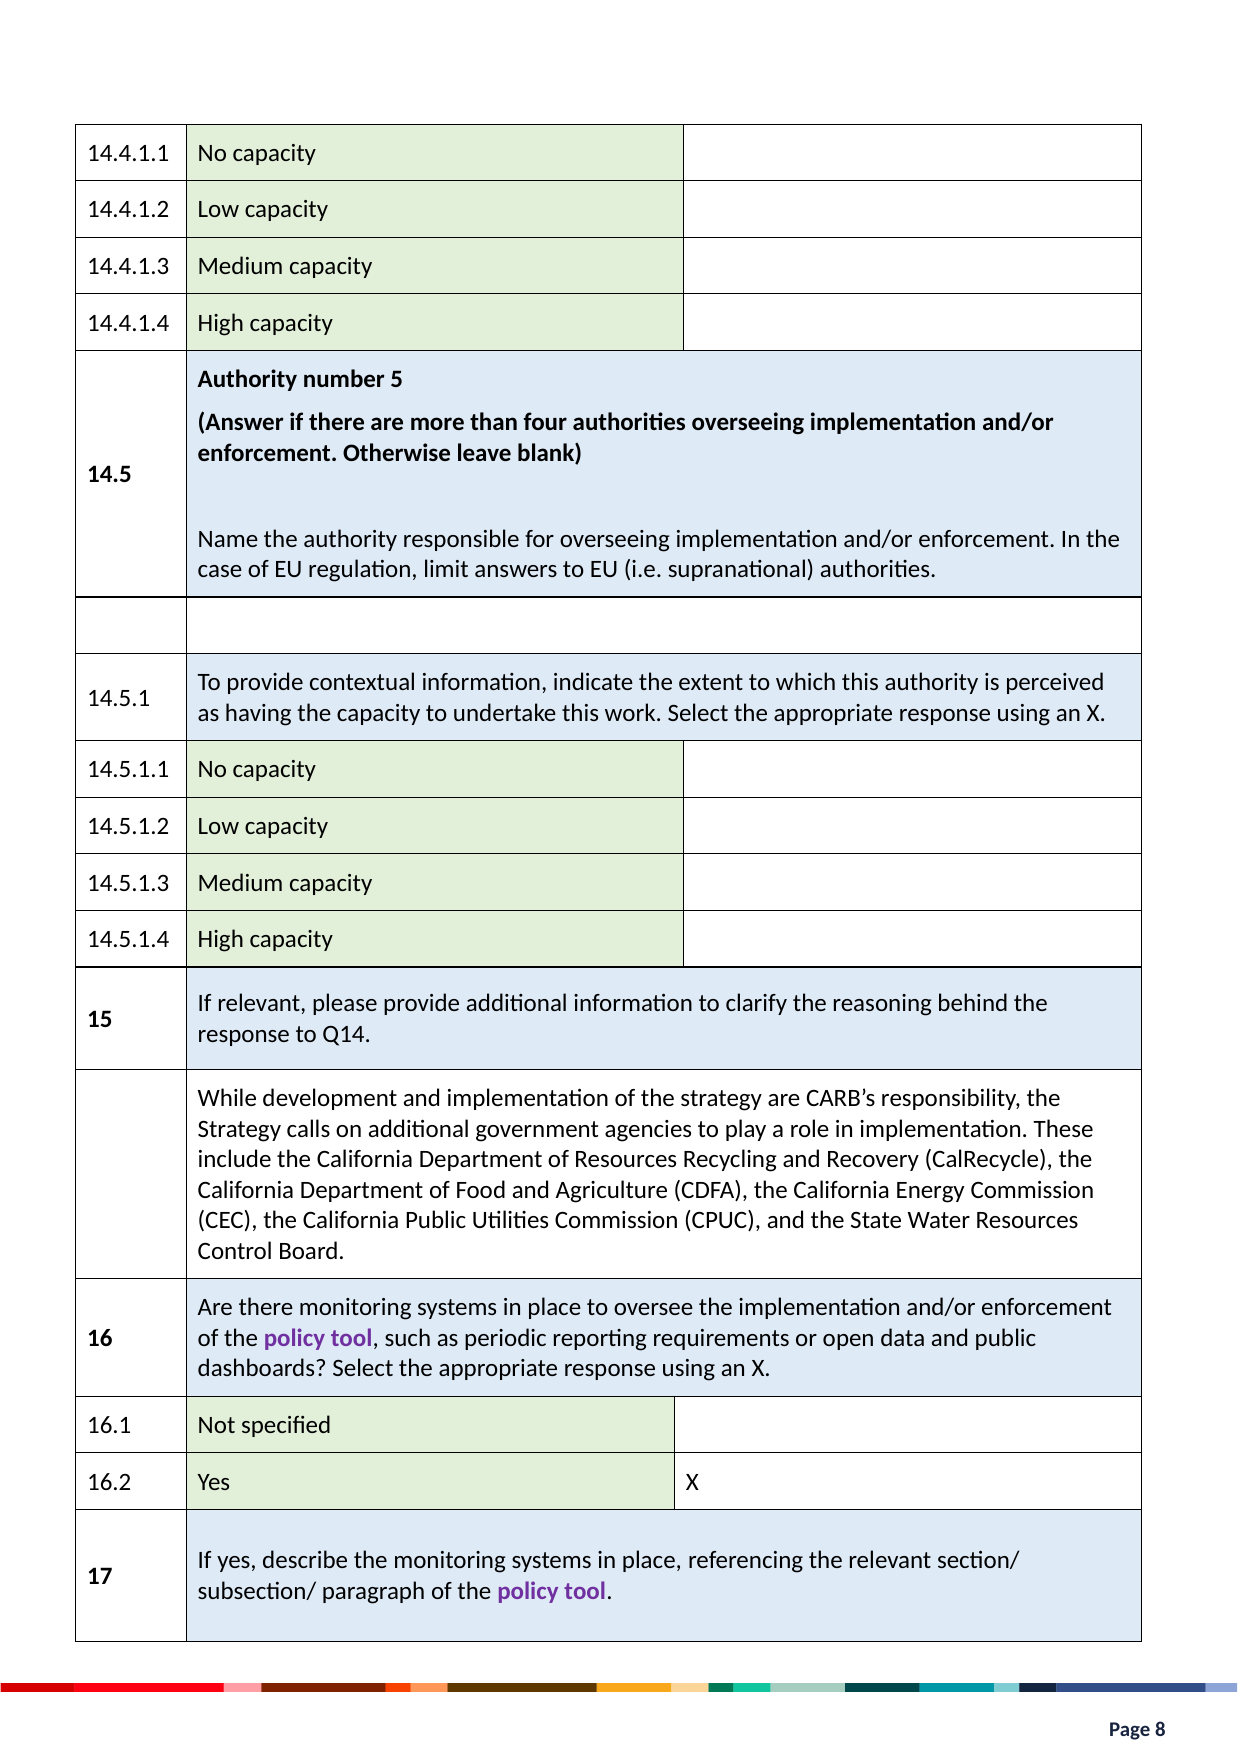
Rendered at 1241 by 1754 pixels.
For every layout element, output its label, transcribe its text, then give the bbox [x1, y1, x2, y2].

table_cell 15 [76, 968, 186, 1069]
table_cell 16 [76, 1279, 186, 1396]
table_cell [675, 1397, 1141, 1452]
table_cell 14.4.1.1 [76, 125, 186, 180]
table_cell [684, 181, 1141, 237]
table_cell 14.5 [76, 351, 186, 596]
table_cell 17 [76, 1510, 186, 1641]
table_cell 16.2 [76, 1453, 186, 1509]
table_cell [684, 798, 1141, 853]
table_cell High capacity [187, 294, 683, 350]
table_cell If relevant, please provide additional information to clarify the reasoning behind the response to Q14. [187, 968, 1141, 1069]
table_cell [684, 854, 1141, 910]
table_cell Medium capacity [187, 238, 683, 293]
table_cell [684, 294, 1141, 350]
table_cell Medium capacity [187, 854, 683, 910]
table_cell Yes [187, 1453, 674, 1509]
table_cell 14.5.1.4 [76, 911, 186, 966]
table_cell [684, 238, 1141, 293]
table_cell Authority number 5 (Answer if there are more than four authorities overseeing implementation and/or enforcement. Otherwise leave blank) Name the authority responsible for overseeing implementation and/or enforcement. In the case of EU regulation, limit answers to EU (i.e. supranational) authorities. [187, 351, 1141, 596]
table_cell Low capacity [187, 798, 683, 853]
table_cell Low capacity [187, 181, 683, 237]
table_cell While development and implementation of the strategy are CARB’s responsibility, the Strategy calls on additional government agencies to play a role in implementation. These include the California Department of Resources Recycling and Recovery (CalRecycle), the California Department of Food and Agriculture (CDFA), the California Energy Commission (CEC), the California Public Utilities Commission (CPUC), and the State Water Resources Control Board. [187, 1070, 1141, 1278]
table_cell [76, 598, 186, 653]
table_cell [187, 598, 1141, 653]
table_cell No capacity [187, 125, 683, 180]
table_cell Are there monitoring systems in place to oversee the implementation and/or enforcement of the policy tool, such as periodic reporting requirements or open data and public dashboards? Select the appropriate response using an X. [187, 1279, 1141, 1396]
table_cell 16.1 [76, 1397, 186, 1452]
table_cell 14.5.1.3 [76, 854, 186, 910]
table_cell 14.4.1.4 [76, 294, 186, 350]
table_cell No capacity [187, 741, 683, 797]
table_cell If yes, describe the monitoring systems in place, referencing the relevant section/ subsection/ paragraph of the policy tool. [187, 1510, 1141, 1641]
table_cell 14.4.1.3 [76, 238, 186, 293]
table_cell To provide contextual information, indicate the extent to which this authority is perceived as having the capacity to undertake this work. Select the appropriate response using an X. [187, 654, 1141, 740]
table_cell Not specified [187, 1397, 674, 1452]
table_cell [684, 741, 1141, 797]
table_cell High capacity [187, 911, 683, 966]
table_cell 14.5.1.2 [76, 798, 186, 853]
table_cell [76, 1070, 186, 1278]
table_cell 14.5.1 [76, 654, 186, 740]
table_cell 14.4.1.2 [76, 181, 186, 237]
table_cell X [675, 1453, 1141, 1509]
table_cell [684, 125, 1141, 180]
table_cell 14.5.1.1 [76, 741, 186, 797]
table_cell [684, 911, 1141, 966]
picture [0, 1683, 1236, 1692]
